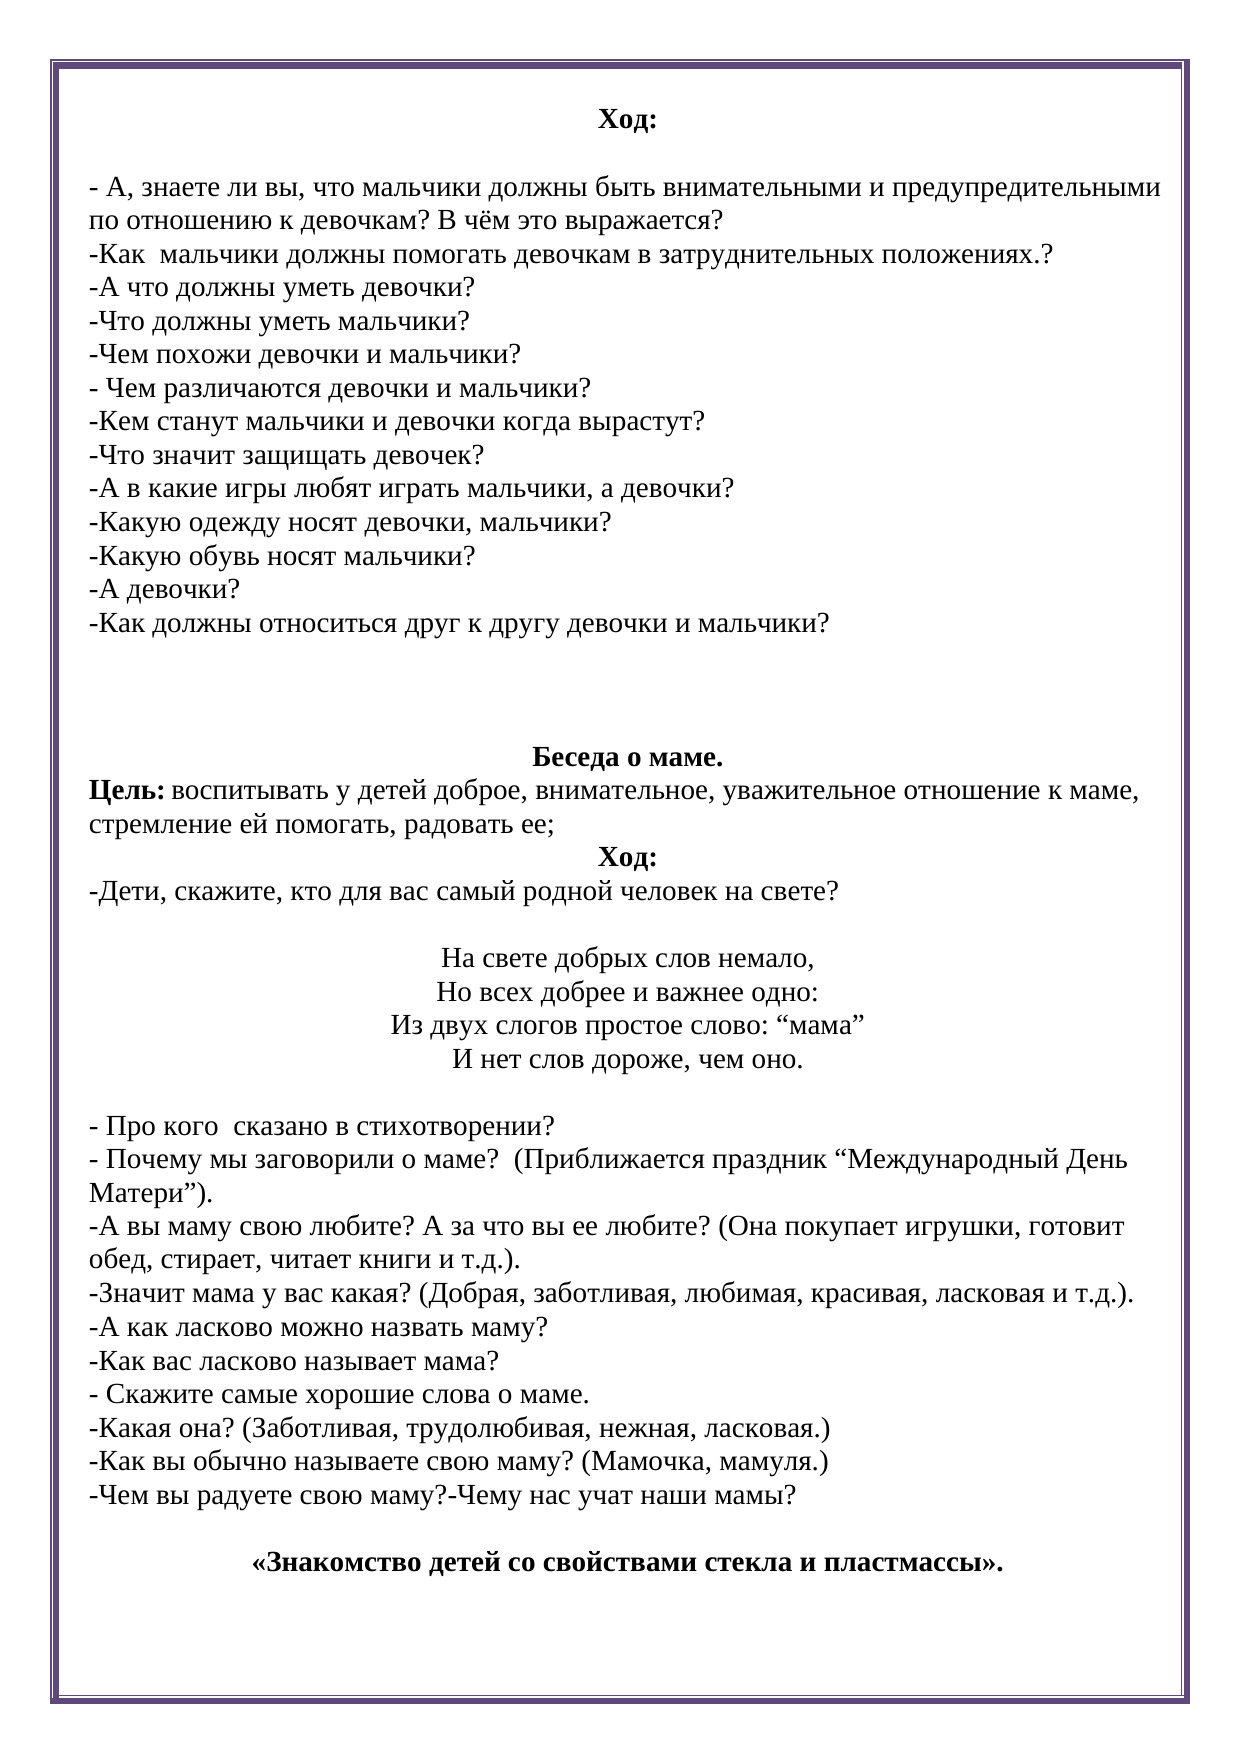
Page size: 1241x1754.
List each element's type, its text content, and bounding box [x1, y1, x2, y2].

text -А девочки? [89, 571, 1167, 605]
text -Какую одежду носят девочки, мальчики? [89, 504, 1167, 538]
text «Знакомство детей со свойствами стекла и пластмассы». [89, 1544, 1167, 1577]
text -Как вас ласково называет мама? [89, 1343, 1167, 1376]
text - Скажите самые хорошие слова о маме. [89, 1376, 1167, 1410]
text -Чем вы радуете свою маму?-Чему нас учат наши мамы? [89, 1477, 1167, 1510]
text -А в какие игры любят играть мальчики, а девочки? [89, 471, 1167, 504]
text Беседа о маме. [89, 739, 1167, 772]
text -Значит мама у вас какая? (Добрая, заботливая, любимая, красивая, ласковая и т.д.). [89, 1276, 1167, 1309]
text - Чем различаются девочки и мальчики? [89, 370, 1167, 403]
text - А, знаете ли вы, что мальчики должны быть внимательными и предупредительными по отношению к девочкам? В чём это выражается? [89, 169, 1167, 236]
text -Кем станут мальчики и девочки когда вырастут? [89, 403, 1167, 437]
text -Что должны уметь мальчики? [89, 303, 1167, 336]
text -А вы маму свою любите? А за что вы ее любите? (Она покупает игрушки, готовит обед, стирает, читает книги и т.д.). [89, 1208, 1167, 1276]
text Цель: воспитывать у детей доброе, внимательное, уважительное отношение к маме, стремление ей помогать, радовать ее; [89, 772, 1167, 839]
text Из двух слогов простое слово: “мама” [89, 1007, 1167, 1041]
text -Какая она? (Заботливая, трудолюбивая, нежная, ласковая.) [89, 1410, 1167, 1443]
text -Какую обувь носят мальчики? [89, 538, 1167, 571]
text -Что значит защищать девочек? [89, 437, 1167, 471]
text - Про кого сказано в стихотворении? [89, 1108, 1167, 1141]
text На свете добрых слов немало, [89, 940, 1167, 974]
text Ход: [89, 839, 1167, 873]
text -Чем похожи девочки и мальчики? [89, 336, 1167, 370]
text -А как ласково можно назвать маму? [89, 1309, 1167, 1343]
text И нет слов дороже, чем оно. [89, 1041, 1167, 1074]
text -Как мальчики должны помогать девочкам в затруднительных положениях.? [89, 236, 1167, 269]
text Но всех добрее и важнее одно: [89, 974, 1167, 1007]
text Ход: [89, 102, 1167, 135]
text -А что должны уметь девочки? [89, 269, 1167, 303]
text - Почему мы заговорили о маме? (Приближается праздник “Международный День Матери”). [89, 1141, 1167, 1208]
text -Как должны относиться друг к другу девочки и мальчики? [89, 605, 1167, 638]
text -Дети, скажите, кто для вас самый родной человек на свете? [89, 873, 1167, 907]
text -Как вы обычно называете свою маму? (Мамочка, мамуля.) [89, 1443, 1167, 1477]
